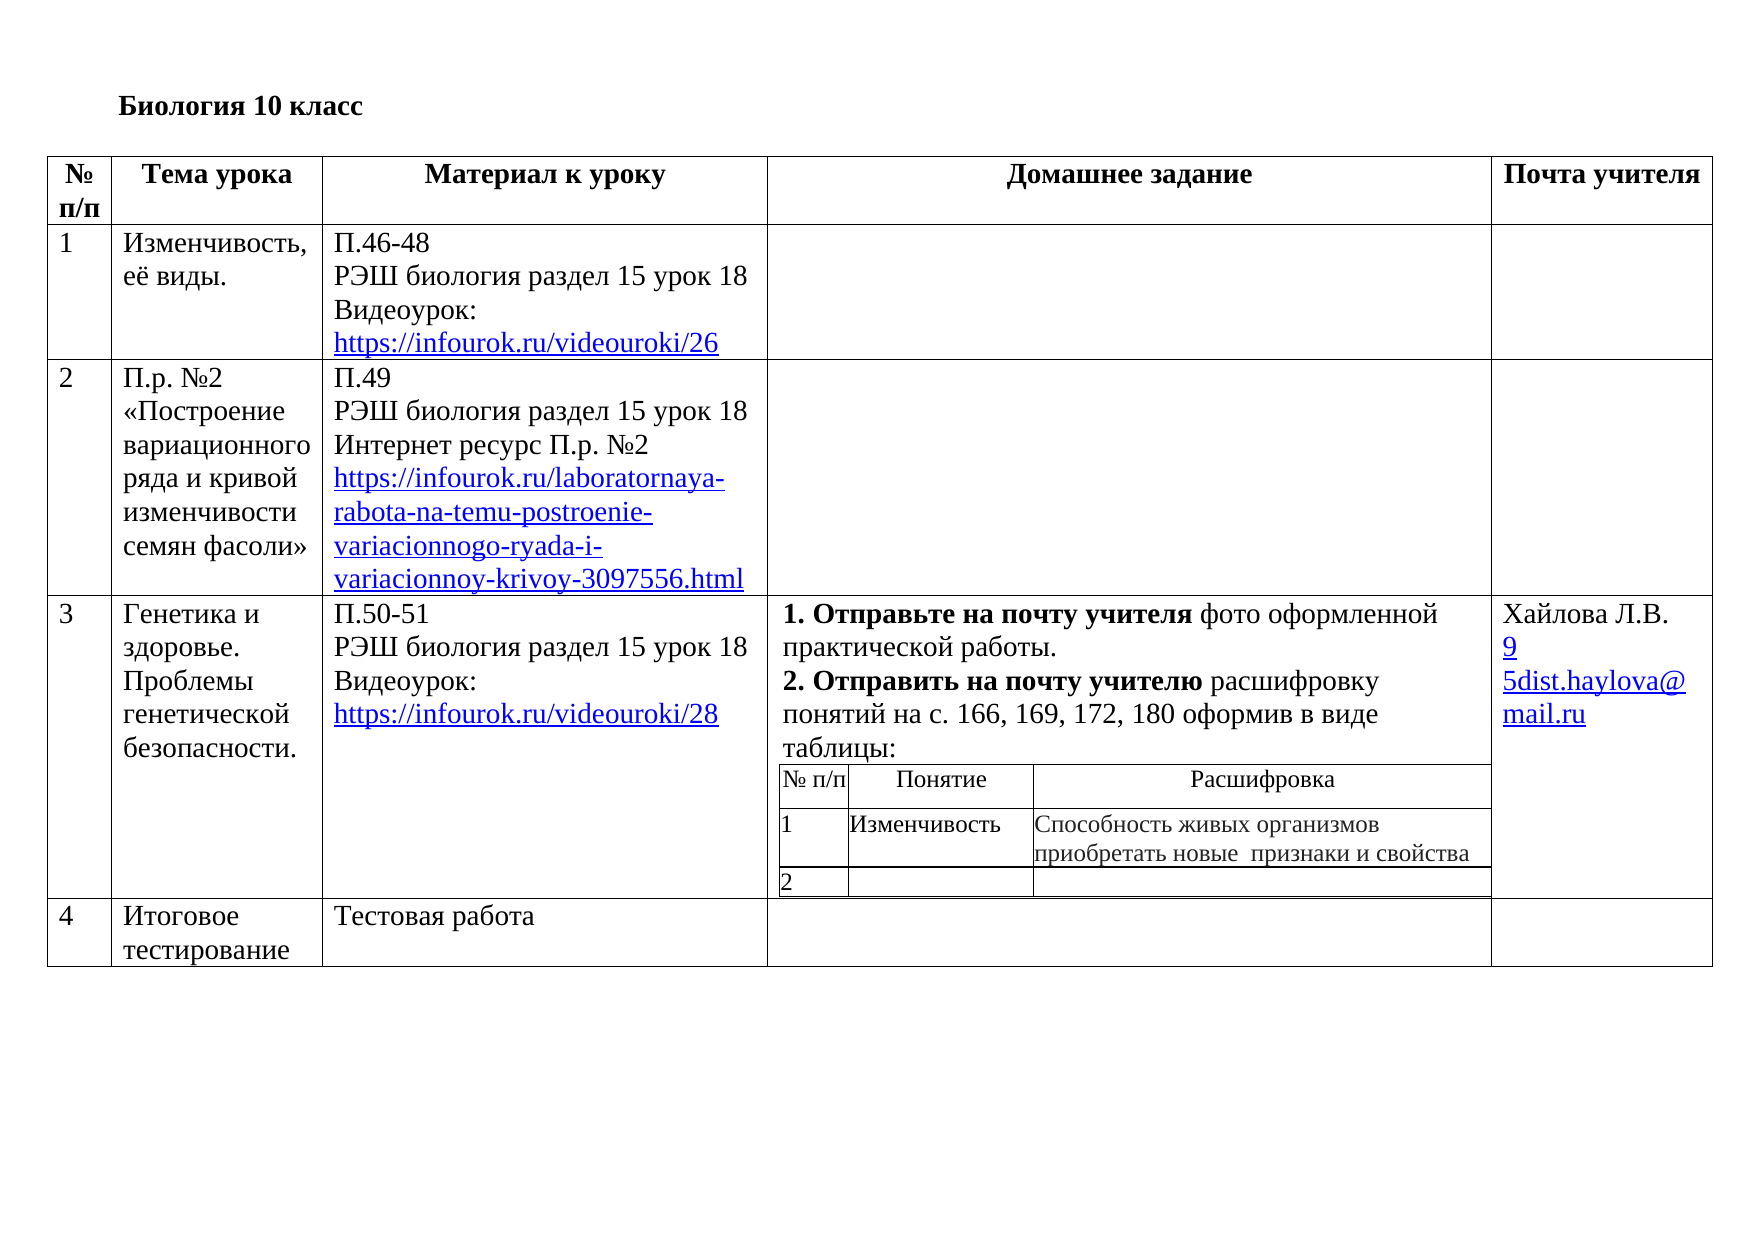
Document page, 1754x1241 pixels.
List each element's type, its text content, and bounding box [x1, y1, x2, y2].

table_cell [1492, 360, 1712, 595]
table_cell П.50-51 РЭШ биология раздел 15 урок 18 Видеоурок: https://infourok.ru/videouroki/28 [323, 596, 767, 897]
table_cell Итоговое тестирование [112, 899, 322, 966]
text Биология 10 класс [118, 88, 1636, 122]
table_cell 1 [48, 225, 111, 359]
table_cell [768, 225, 1491, 359]
table_cell Отправьте на почту учителя фото оформленной практической работы. Отправить на почту учителю расшифровку понятий на с. 166, 169, 172, 180 оформив в виде таблицы: [768, 596, 1491, 897]
table_cell П.46-48 РЭШ биология раздел 15 урок 18 Видеоурок: https://infourok.ru/videouroki/26 [323, 225, 767, 359]
table_cell [768, 899, 1491, 966]
table_header Домашнее задание [768, 157, 1491, 224]
table_header Материал к уроку [323, 157, 767, 224]
table_cell П.р. №2 «Построение вариационного ряда и кривой изменчивости семян фасоли» [112, 360, 322, 595]
table_header Тема урока [112, 157, 322, 224]
table_cell [1492, 899, 1712, 966]
table_cell 4 [48, 899, 111, 966]
table_header Почта учителя [1492, 157, 1712, 224]
table_cell П.49 РЭШ биология раздел 15 урок 18 Интернет ресурс П.р. №2 https://infourok.ru/laboratornaya-rabota-na-temu-postroenie-variacionnogo-ryada-i-variacionnoy-krivoy-3097556.html [323, 360, 767, 595]
table_cell Изменчивость, её виды. [112, 225, 322, 359]
table_header № п/п [48, 157, 111, 224]
table_cell Хайлова Л.В. 95dist.haylova@mail.ru [1492, 596, 1712, 897]
table_cell Генетика и здоровье. Проблемы генетической безопасности. [112, 596, 322, 897]
table_cell 2 [48, 360, 111, 595]
table_cell [1492, 225, 1712, 359]
table_cell 3 [48, 596, 111, 897]
table_cell [768, 360, 1491, 595]
table_cell Тестовая работа [323, 899, 767, 966]
